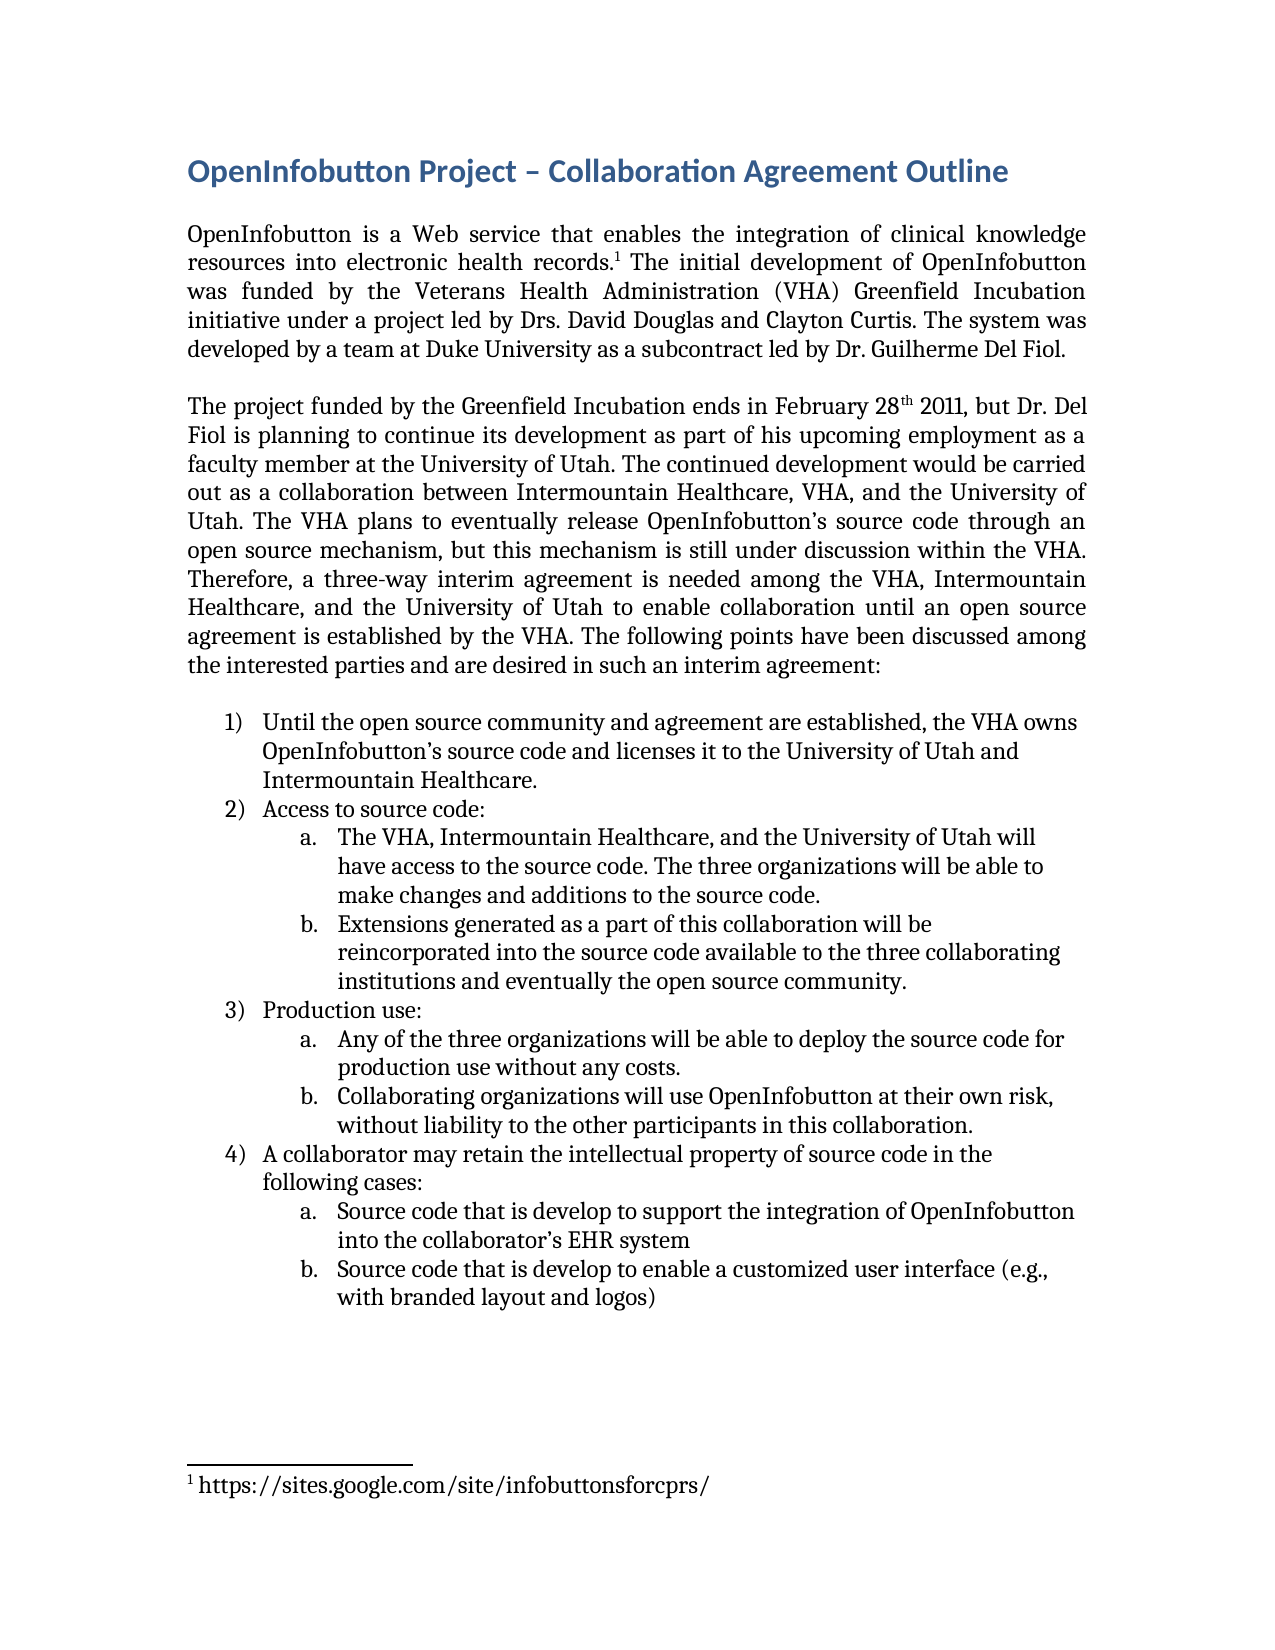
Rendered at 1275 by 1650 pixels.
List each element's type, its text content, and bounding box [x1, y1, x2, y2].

list Source code that is develop to support the integration of OpenInfobutton into the collaborator’s EHR system [300, 1197, 1087, 1254]
subtitle OpenInfobutton Project – Collaboration Agreement Outline [187, 150, 1087, 191]
list Source code that is develop to enable a customized user interface (e.g., with branded layout and logos) [300, 1254, 1087, 1312]
list Access to source code: [225, 794, 1087, 823]
list Collaborating organizations will use OpenInfobutton at their own risk, without liability to the other participants in this collaboration. [300, 1082, 1087, 1139]
list Extensions generated as a part of this collaboration will be reincorporated into the source code available to the three collaborating institutions and eventually the open source community. [300, 909, 1087, 996]
list Until the open source community and agreement are established, the VHA owns OpenInfobutton’s source code and licenses it to the University of Utah and Intermountain Healthcare. [225, 708, 1087, 794]
list A collaborator may retain the intellectual property of source code in the following cases: [225, 1139, 1087, 1197]
list The VHA, Intermountain Healthcare, and the University of Utah will have access to the source code. The three organizations will be able to make changes and additions to the source code. [300, 823, 1087, 909]
text OpenInfobutton is a Web service that enables the integration of clinical knowledge resources into electronic health records. The initial development of OpenInfobutton was funded by the Veterans Health Administration (VHA) Greenfield Incubation initiative under a project led by Drs. David Douglas and Clayton Curtis. The system was developed by a team at Duke University as a subcontract led by Dr. Guilherme Del Fiol. [187, 219, 1087, 363]
text The project funded by the Greenfield Incubation ends in February 28th 2011, but Dr. Del Fiol is planning to continue its development as part of his upcoming employment as a faculty member at the University of Utah. The continued development would be carried out as a collaboration between Intermountain Healthcare, VHA, and the University of Utah. The VHA plans to eventually release OpenInfobutton’s source code through an open source mechanism, but this mechanism is still under discussion within the VHA. Therefore, a three-way interim agreement is needed among the VHA, Intermountain Healthcare, and the University of Utah to enable collaboration until an open source agreement is established by the VHA. The following points have been discussed among the interested parties and are desired in such an interim agreement: [187, 392, 1087, 679]
list Production use: [225, 996, 1087, 1024]
list Any of the three organizations will be able to deploy the source code for production use without any costs. [300, 1024, 1087, 1082]
